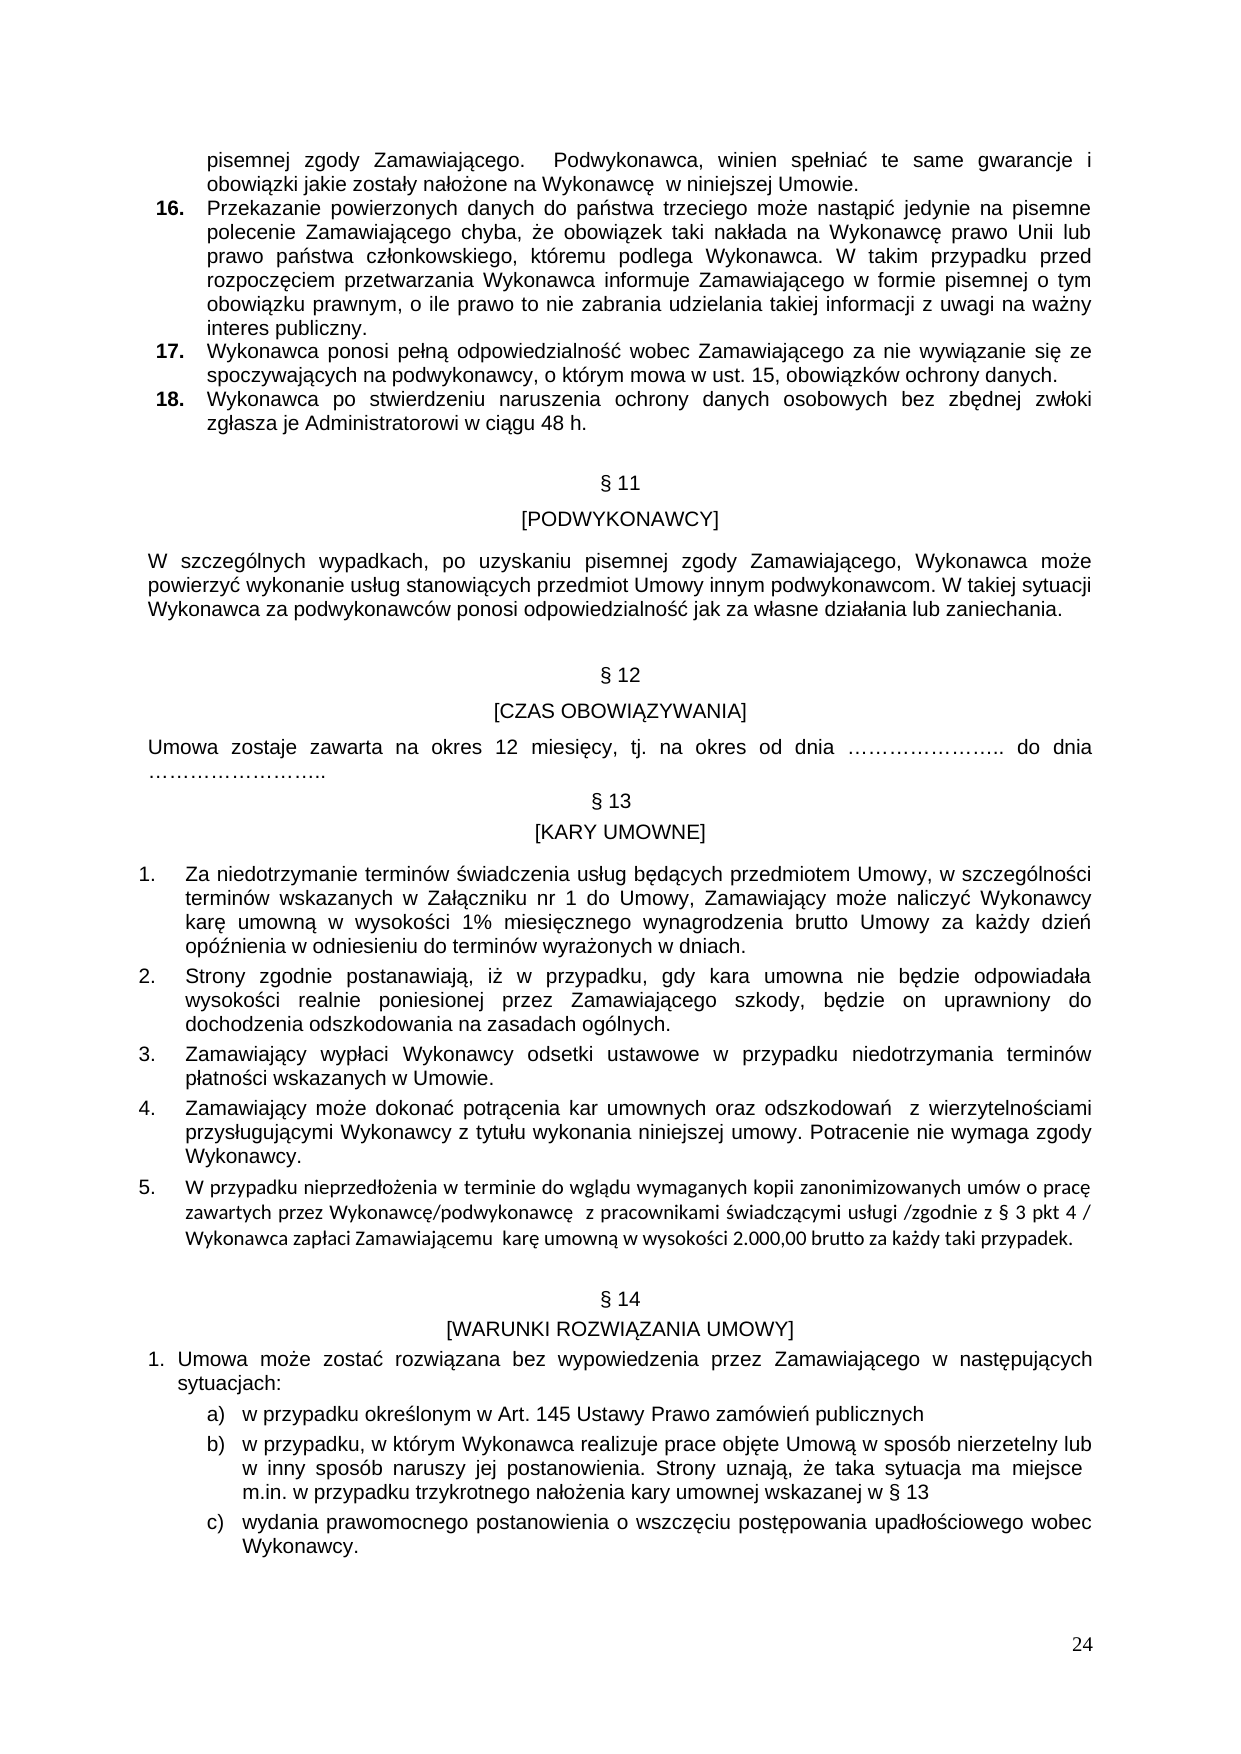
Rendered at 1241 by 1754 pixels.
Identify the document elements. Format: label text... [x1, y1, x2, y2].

text Umowa zostaje zawarta na okres 12 miesięcy, tj. na okres od dnia ………………….. do dnia …………………….. [148, 735, 1093, 783]
list w przypadku, w którym Wykonawca realizuje prace objęte Umową w sposób nierzetelny lub w inny sposób naruszy jej postanowienia. Strony uznają, że taka sytuacja ma miejsce m.in. w przypadku trzykrotnego nałożenia kary umownej wskazanej w § 13 [207, 1432, 1093, 1503]
list W przypadku nieprzedłożenia w terminie do wglądu wymaganych kopii zanonimizowanych umów o pracę zawartych przez Wykonawcę/podwykonawcę z pracownikami świadczącymi usługi /zgodnie z § 3 pkt 4 / Wykonawca zapłaci Zamawiającemu karę umowną w wysokości 2.000,00 brutto za każdy taki przypadek. [138, 1174, 1093, 1250]
list Strony zgodnie postanawiają, iż w przypadku, gdy kara umowna nie będzie odpowiadała wysokości realnie poniesionej przez Zamawiającego szkody, będzie on uprawniony do dochodzenia odszkodowania na zasadach ogólnych. [138, 964, 1093, 1036]
text W szczególnych wypadkach, po uzyskaniu pisemnej zgody Zamawiającego, Wykonawca może powierzyć wykonanie usług stanowiących przedmiot Umowy innym podwykonawcom. W takiej sytuacji Wykonawca za podwykonawców ponosi odpowiedzialność jak za własne działania lub zaniechania. [148, 549, 1093, 621]
text § 13 [590, 789, 1093, 813]
list wydania prawomocnego postanowienia o wszczęciu postępowania upadłościowego wobec Wykonawcy. [207, 1510, 1093, 1558]
text [CZAS OBOWIĄZYWANIA] [148, 699, 1093, 723]
text § 12 [148, 663, 1093, 687]
list Umowa może zostać rozwiązana bez wypowiedzenia przez Zamawiającego w następujących sytuacjach: [148, 1347, 1093, 1395]
text § 14 [148, 1287, 1093, 1311]
list w przypadku określonym w Art. 145 Ustawy Prawo zamówień publicznych [207, 1401, 1093, 1425]
text [KARY UMOWNE] [148, 819, 1093, 843]
list Zamawiający wypłaci Wykonawcy odsetki ustawowe w przypadku niedotrzymania terminów płatności wskazanych w Umowie. [138, 1042, 1093, 1090]
text [WARUNKI ROZWIĄZANIA UMOWY] [148, 1317, 1093, 1341]
list Za niedotrzymanie terminów świadczenia usług będących przedmiotem Umowy, w szczególności terminów wskazanych w Załączniku nr 1 do Umowy, Zamawiający może naliczyć Wykonawcy karę umowną w wysokości 1% miesięcznego wynagrodzenia brutto Umowy za każdy dzień opóźnienia w odniesieniu do terminów wyrażonych w dniach. [138, 862, 1093, 957]
list Przekazanie powierzonych danych do państwa trzeciego może nastąpić jedynie na pisemne polecenie Zamawiającego chyba, że obowiązek taki nakłada na Wykonawcę prawo Unii lub prawo państwa członkowskiego, któremu podlega Wykonawca. W takim przypadku przed rozpoczęciem przetwarzania Wykonawca informuje Zamawiającego w formie pisemnej o tym obowiązku prawnym, o ile prawo to nie zabrania udzielania takiej informacji z uwagi na ważny interes publiczny. [156, 196, 1093, 339]
list Zamawiający może dokonać potrącenia kar umownych oraz odszkodowań z wierzytelnościami przysługującymi Wykonawcy z tytułu wykonania niniejszej umowy. Potracenie nie wymaga zgody Wykonawcy. [138, 1096, 1093, 1168]
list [156, 148, 1093, 196]
text [PODWYKONAWCY] [148, 507, 1093, 531]
list Wykonawca ponosi pełną odpowiedzialność wobec Zamawiającego za nie wywiązanie się ze spoczywających na podwykonawcy, o którym mowa w ust. 15, obowiązków ochrony danych. [156, 339, 1093, 387]
text § 11 [148, 471, 1093, 495]
list Wykonawca po stwierdzeniu naruszenia ochrony danych osobowych bez zbędnej zwłoki zgłasza je Administratorowi w ciągu 48 h. [156, 387, 1093, 435]
